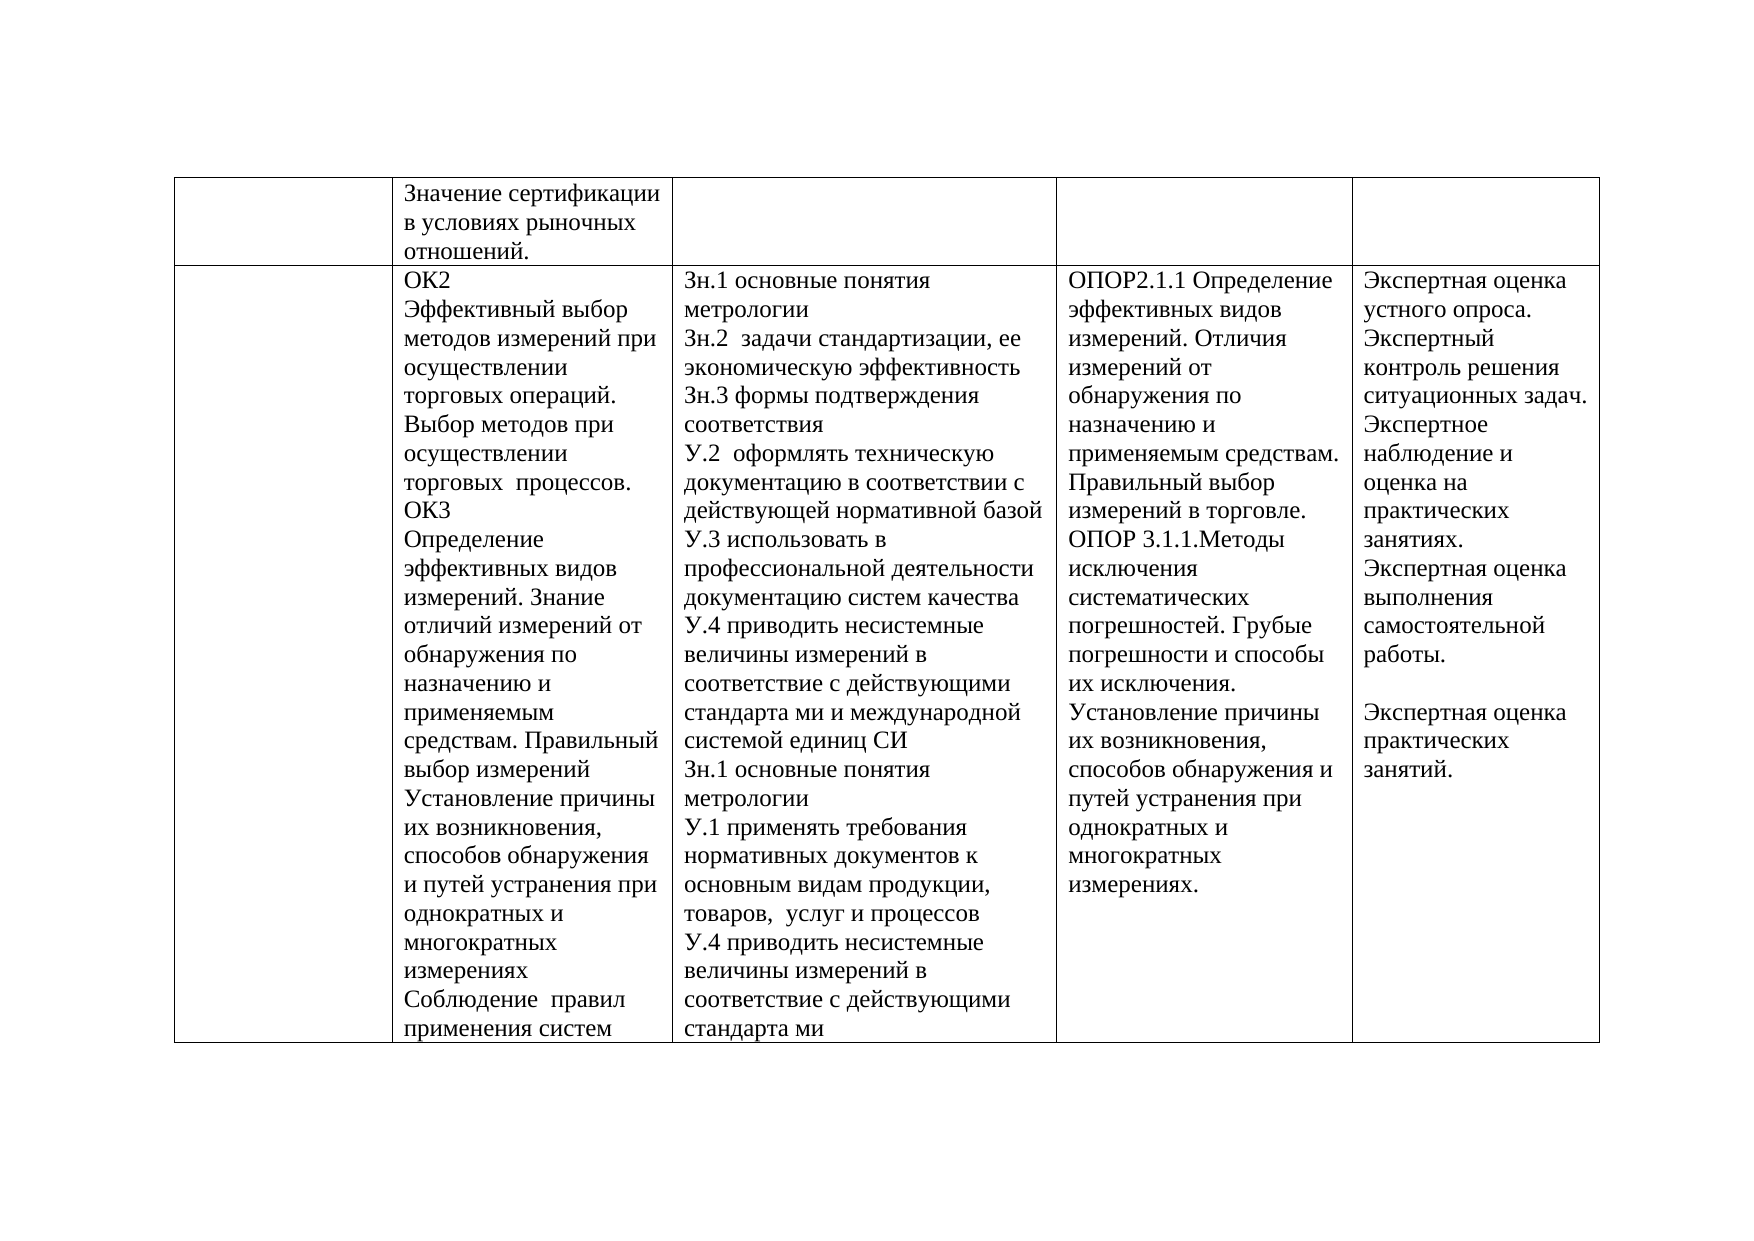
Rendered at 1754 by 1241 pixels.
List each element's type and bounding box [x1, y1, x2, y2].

table_cell [673, 178, 1056, 264]
table_cell [673, 266, 1056, 1042]
table_cell [175, 266, 392, 1042]
table_cell [175, 178, 392, 264]
table_cell [1353, 178, 1599, 264]
table_cell [393, 178, 672, 264]
table_cell [393, 266, 672, 1042]
table_cell [1353, 266, 1599, 1042]
table_cell [1057, 266, 1352, 1042]
table_cell [1057, 178, 1352, 264]
